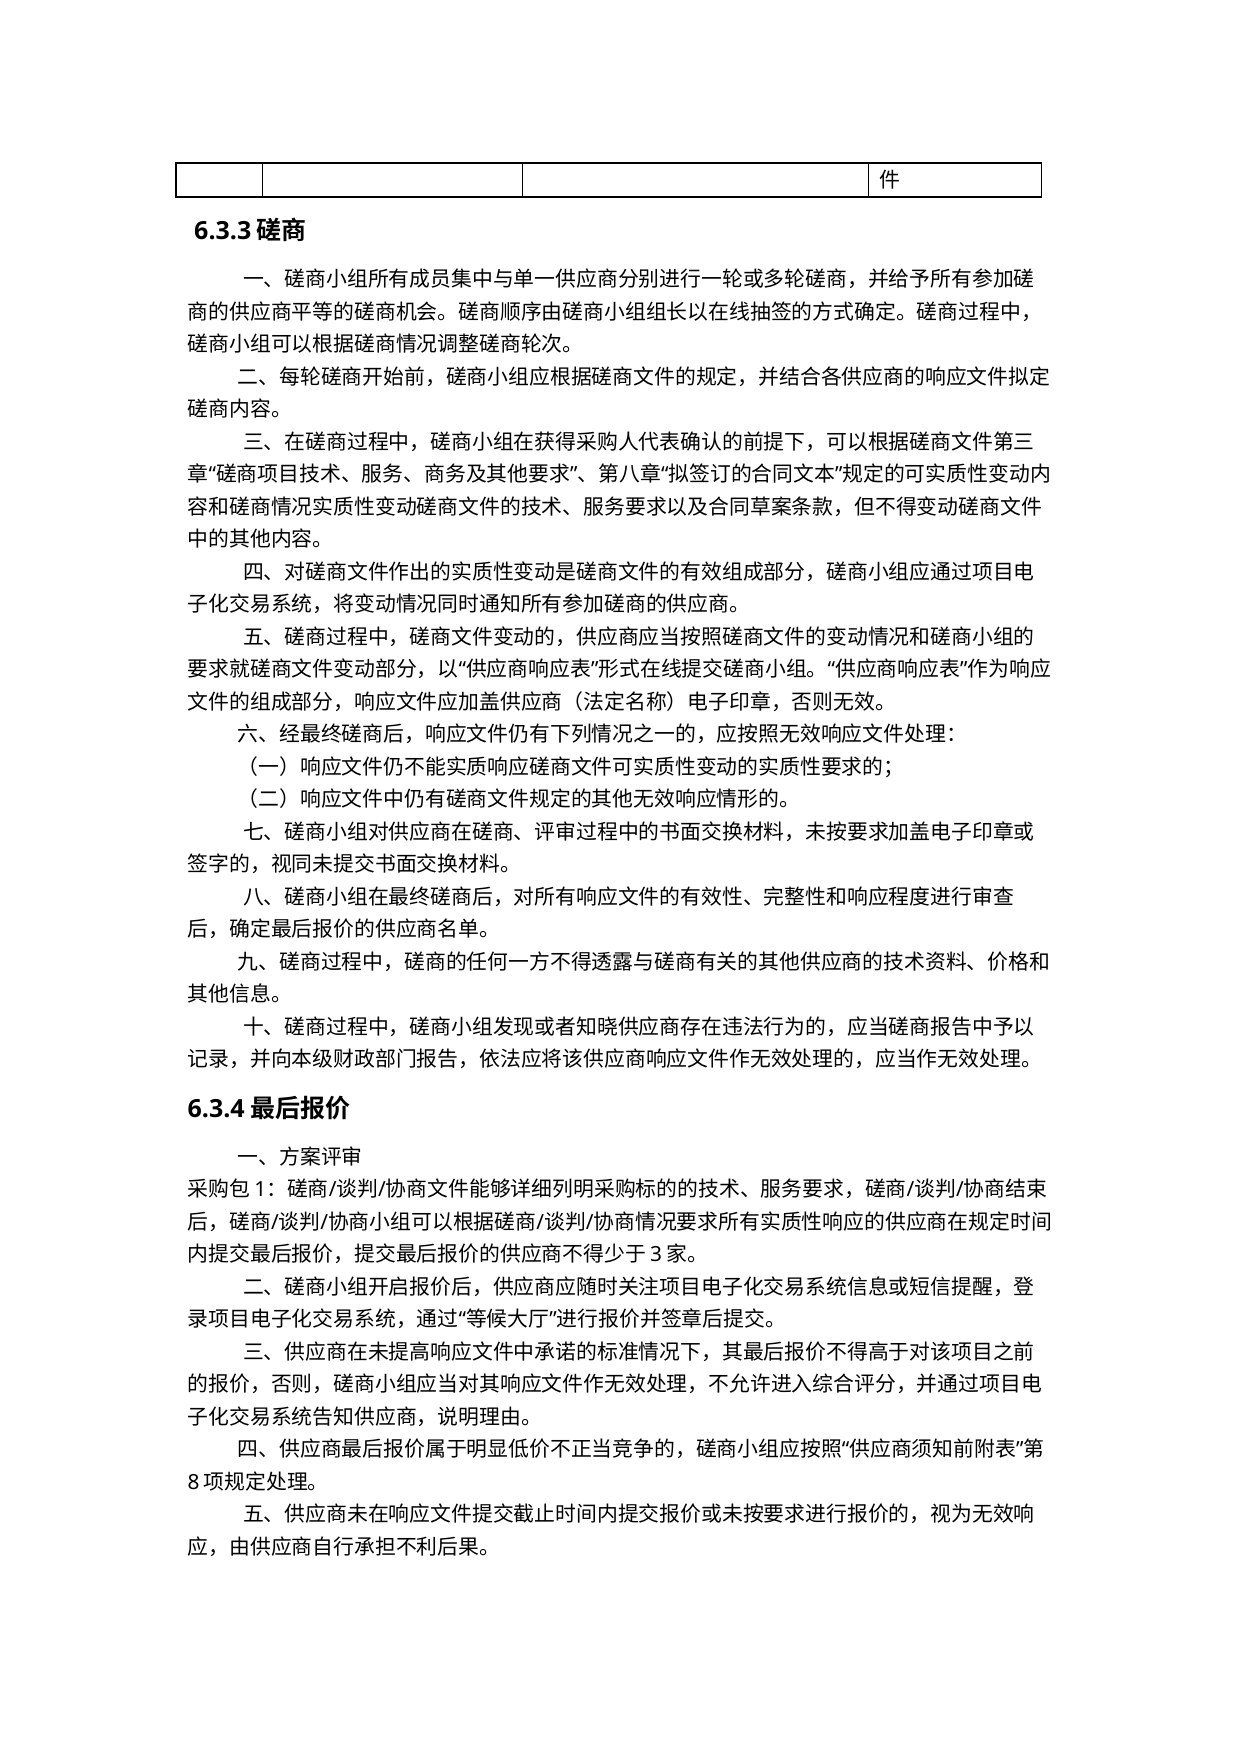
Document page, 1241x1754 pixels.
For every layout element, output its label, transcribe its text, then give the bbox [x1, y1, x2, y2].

text 6.3.4最后报价 [187, 1075, 1053, 1140]
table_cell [263, 164, 522, 196]
text 一、磋商小组所有成员集中与单一供应商分别进行一轮或多轮磋商，并给予所有参加磋商的供应商平等的磋商机会。磋商顺序由磋商小组组长以在线抽签的方式确定。磋商过程中，磋商小组可以根据磋商情况调整磋商轮次。 [187, 263, 1053, 360]
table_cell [869, 164, 1041, 196]
text 八、磋商小组在最终磋商后，对所有响应文件的有效性、完整性和响应程度进行审查后，确定最后报价的供应商名单。 [187, 880, 1053, 945]
text （一）响应文件仍不能实质响应磋商文件可实质性变动的实质性要求的； [187, 750, 1053, 783]
text 二、每轮磋商开始前，磋商小组应根据磋商文件的规定，并结合各供应商的响应文件拟定磋商内容。 [187, 360, 1053, 425]
text 七、磋商小组对供应商在磋商、评审过程中的书面交换材料，未按要求加盖电子印章或签字的，视同未提交书面交换材料。 [187, 815, 1053, 880]
text 二、磋商小组开启报价后，供应商应随时关注项目电子化交易系统信息或短信提醒，登录项目电子化交易系统，通过“等候大厅”进行报价并签章后提交。 [187, 1270, 1053, 1335]
text 采购包1：磋商/谈判/协商文件能够详细列明采购标的的技术、服务要求，磋商/谈判/协商结束后，磋商/谈判/协商小组可以根据磋商/谈判/协商情况要求所有实质性响应的供应商在规定时间内提交最后报价，提交最后报价的供应商不得少于3家。 [187, 1173, 1053, 1270]
text 三、在磋商过程中，磋商小组在获得采购人代表确认的前提下，可以根据磋商文件第三章“磋商项目技术、服务、商务及其他要求”、第八章“拟签订的合同文本”规定的可实质性变动内容和磋商情况实质性变动磋商文件的技术、服务要求以及合同草案条款，但不得变动磋商文件中的其他内容。 [187, 425, 1053, 555]
text （二）响应文件中仍有磋商文件规定的其他无效响应情形的。 [187, 783, 1053, 815]
table_cell 8 [177, 164, 262, 196]
text 五、供应商未在响应文件提交截止时间内提交报价或未按要求进行报价的，视为无效响应，由供应商自行承担不利后果。 [187, 1498, 1053, 1563]
text 四、对磋商文件作出的实质性变动是磋商文件的有效组成部分，磋商小组应通过项目电子化交易系统，将变动情况同时通知所有参加磋商的供应商。 [187, 555, 1053, 620]
text 一、方案评审 [187, 1140, 1053, 1173]
text 6.3.3磋商 [187, 198, 1053, 263]
text 九、磋商过程中，磋商的任何一方不得透露与磋商有关的其他供应商的技术资料、价格和其他信息。 [187, 945, 1053, 1010]
text 六、经最终磋商后，响应文件仍有下列情况之一的，应按照无效响应文件处理： [187, 718, 1053, 750]
text 十、磋商过程中，磋商小组发现或者知晓供应商存在违法行为的，应当磋商报告中予以记录，并向本级财政部门报告，依法应将该供应商响应文件作无效处理的，应当作无效处理。 [187, 1010, 1053, 1075]
text 三、供应商在未提高响应文件中承诺的标准情况下，其最后报价不得高于对该项目之前的报价，否则，磋商小组应当对其响应文件作无效处理，不允许进入综合评分，并通过项目电子化交易系统告知供应商，说明理由。 [187, 1335, 1053, 1433]
text 五、磋商过程中，磋商文件变动的，供应商应当按照磋商文件的变动情况和磋商小组的要求就磋商文件变动部分，以“供应商响应表”形式在线提交磋商小组。“供应商响应表”作为响应文件的组成部分，响应文件应加盖供应商（法定名称）电子印章，否则无效。 [187, 620, 1053, 718]
text 四、供应商最后报价属于明显低价不正当竞争的，磋商小组应按照“供应商须知前附表”第8项规定处理。 [187, 1433, 1053, 1498]
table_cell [523, 164, 868, 196]
